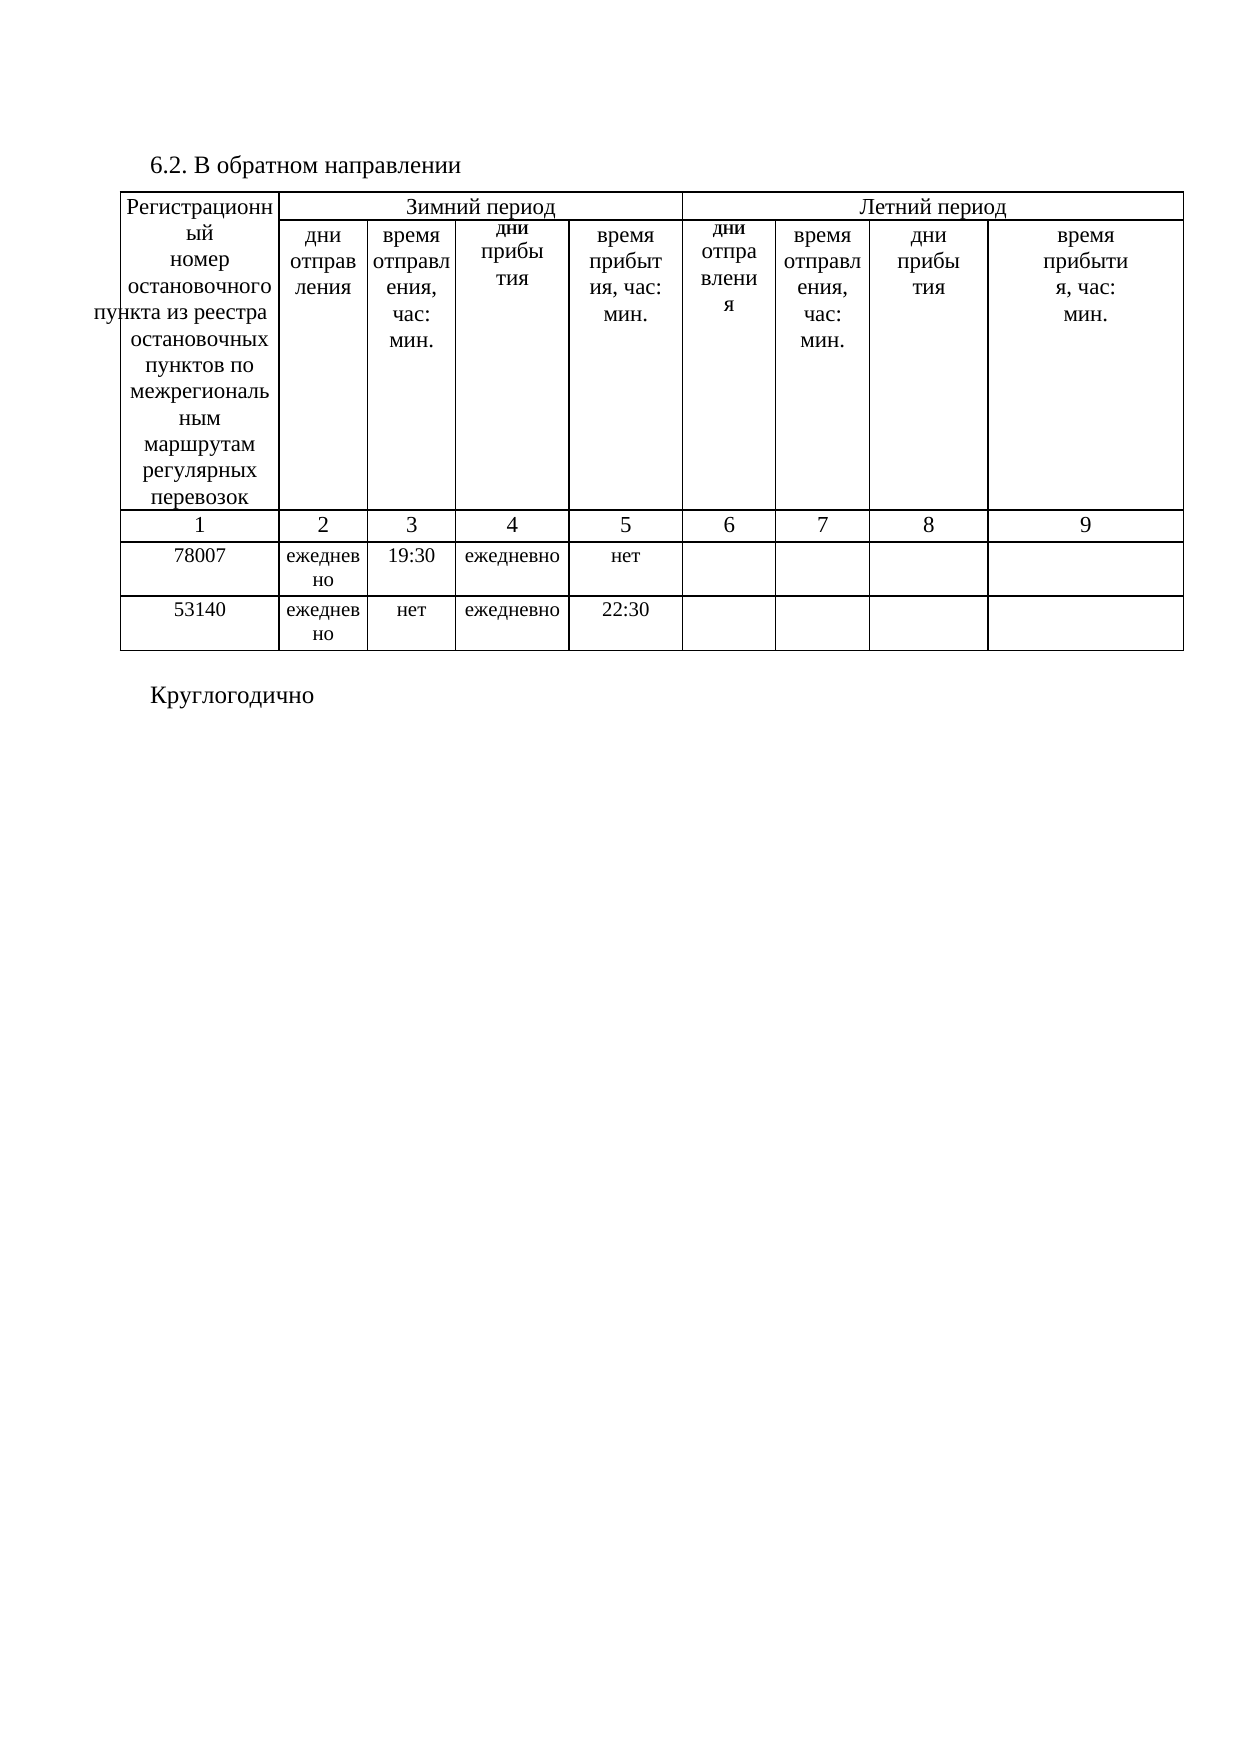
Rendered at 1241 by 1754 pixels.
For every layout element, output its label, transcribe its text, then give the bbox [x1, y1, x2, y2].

table_cell [776, 597, 869, 650]
table_cell время отправл ения, час: мин. [776, 221, 869, 509]
table_cell 1 [121, 511, 278, 541]
table_cell 6 [683, 511, 775, 541]
table_cell 8 [870, 511, 987, 541]
table_cell ДНИ отпра влени я [683, 221, 775, 509]
table_cell [776, 543, 869, 595]
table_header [121, 193, 278, 509]
table_cell [989, 543, 1183, 595]
table_cell 4 [456, 511, 568, 541]
table_cell нет [570, 543, 682, 595]
table_cell 5 [570, 511, 682, 541]
table_cell 9 [989, 511, 1183, 541]
table_cell ежедневно [280, 543, 367, 595]
table_cell [989, 597, 1183, 650]
table_cell ежедневно [456, 597, 568, 650]
table_cell [683, 543, 775, 595]
table_cell [683, 597, 775, 650]
table_cell 3 [368, 511, 455, 541]
table_cell дни отправ ления [280, 221, 367, 509]
table_cell время отправл ения, час: мин. [368, 221, 455, 509]
table_cell ДНИ прибы тия [456, 221, 568, 509]
table_header Летний период [683, 193, 1183, 219]
table_cell 2 [280, 511, 367, 541]
table_cell [870, 597, 987, 650]
table_cell 7 [776, 511, 869, 541]
table_cell 19:30 [368, 543, 455, 595]
table_cell 53140 [121, 597, 278, 650]
table_cell ежедневно [456, 543, 568, 595]
text Круглогодично [150, 680, 1090, 709]
table_cell время прибыт ия, час: мин. [570, 221, 682, 509]
table_cell дни прибы тия [870, 221, 987, 509]
table_cell ежедневно [280, 597, 367, 650]
table_cell нет [368, 597, 455, 650]
table_cell [870, 543, 987, 595]
table_cell 22:30 [570, 597, 682, 650]
table_cell 78007 [121, 543, 278, 595]
table_header Зимний период [280, 193, 682, 219]
table_cell время прибыти я, час: мин. [989, 221, 1183, 509]
text 6.2. В обратном направлении [150, 150, 1090, 179]
